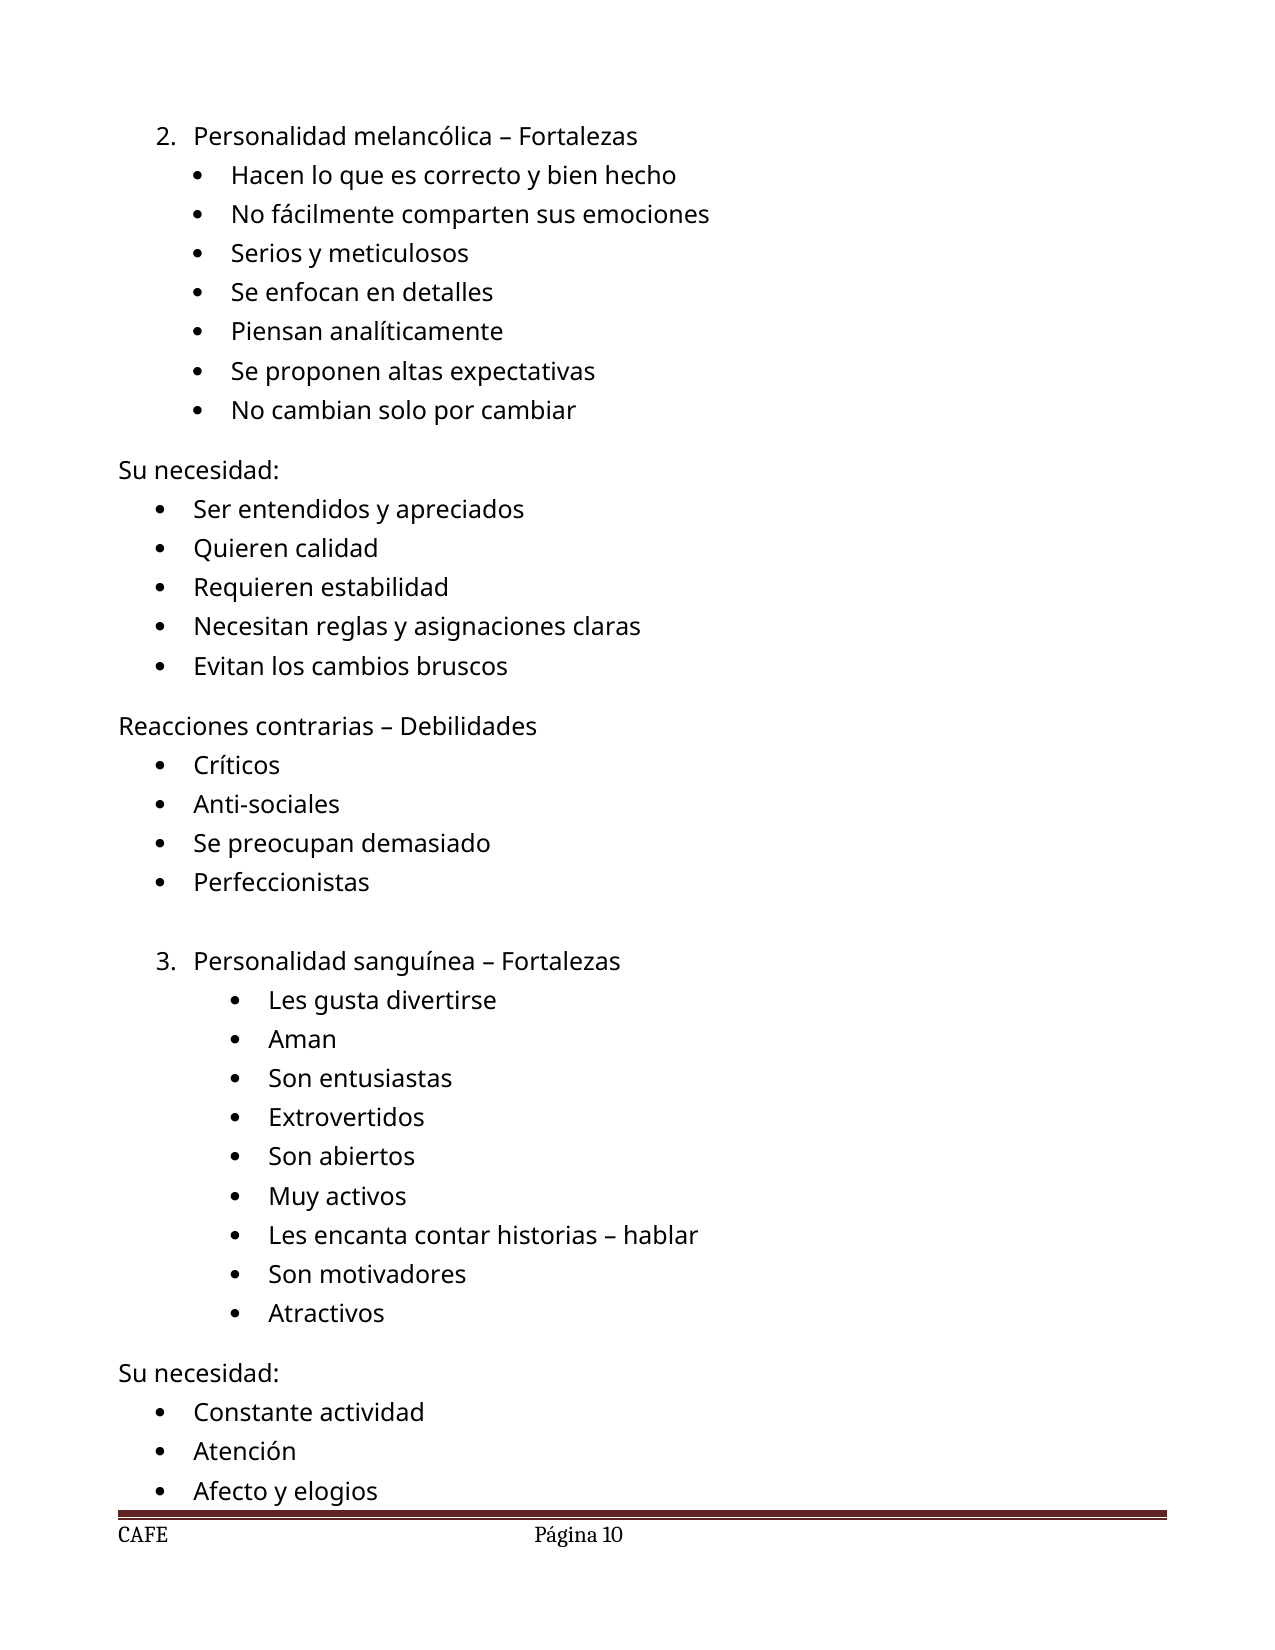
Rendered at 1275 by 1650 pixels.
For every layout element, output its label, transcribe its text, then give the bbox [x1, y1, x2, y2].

list Se preocupan demasiado [156, 826, 1167, 860]
text Reacciones contrarias – Debilidades [118, 708, 1167, 742]
list Hacen lo que es correcto y bien hecho [193, 157, 1167, 191]
list Requieren estabilidad [156, 570, 1167, 604]
list Son abiertos [231, 1139, 1167, 1173]
list No cambian solo por cambiar [193, 392, 1167, 426]
list Atención [156, 1434, 1167, 1468]
list Afecto y elogios [156, 1473, 1167, 1507]
list Evitan los cambios bruscos [156, 648, 1167, 682]
list Personalidad sanguínea – Fortalezas [156, 943, 1167, 977]
list Constante actividad [156, 1395, 1167, 1429]
list Necesitan reglas y asignaciones claras [156, 609, 1167, 643]
list Les gusta divertirse [231, 982, 1167, 1016]
list Les encanta contar historias – hablar [231, 1217, 1167, 1251]
list Ser entendidos y apreciados [156, 491, 1167, 526]
list Serios y meticulosos [193, 236, 1167, 270]
text Su necesidad: [118, 452, 1167, 486]
list Quieren calidad [156, 531, 1167, 565]
list Piensan analíticamente [193, 314, 1167, 348]
list Personalidad melancólica – Fortalezas [156, 118, 1167, 152]
list Son motivadores [231, 1256, 1167, 1291]
list Críticos [156, 747, 1167, 781]
list Perfeccionistas [156, 865, 1167, 899]
text Su necesidad: [118, 1356, 1167, 1390]
list Atractivos [231, 1296, 1167, 1330]
list Muy activos [231, 1178, 1167, 1212]
list Se enfocan en detalles [193, 275, 1167, 309]
list No fácilmente comparten sus emociones [193, 196, 1167, 231]
list Se proponen altas expectativas [193, 353, 1167, 387]
list Anti-sociales [156, 786, 1167, 821]
list Aman [231, 1021, 1167, 1056]
list Son entusiastas [231, 1061, 1167, 1095]
list Extrovertidos [231, 1100, 1167, 1134]
